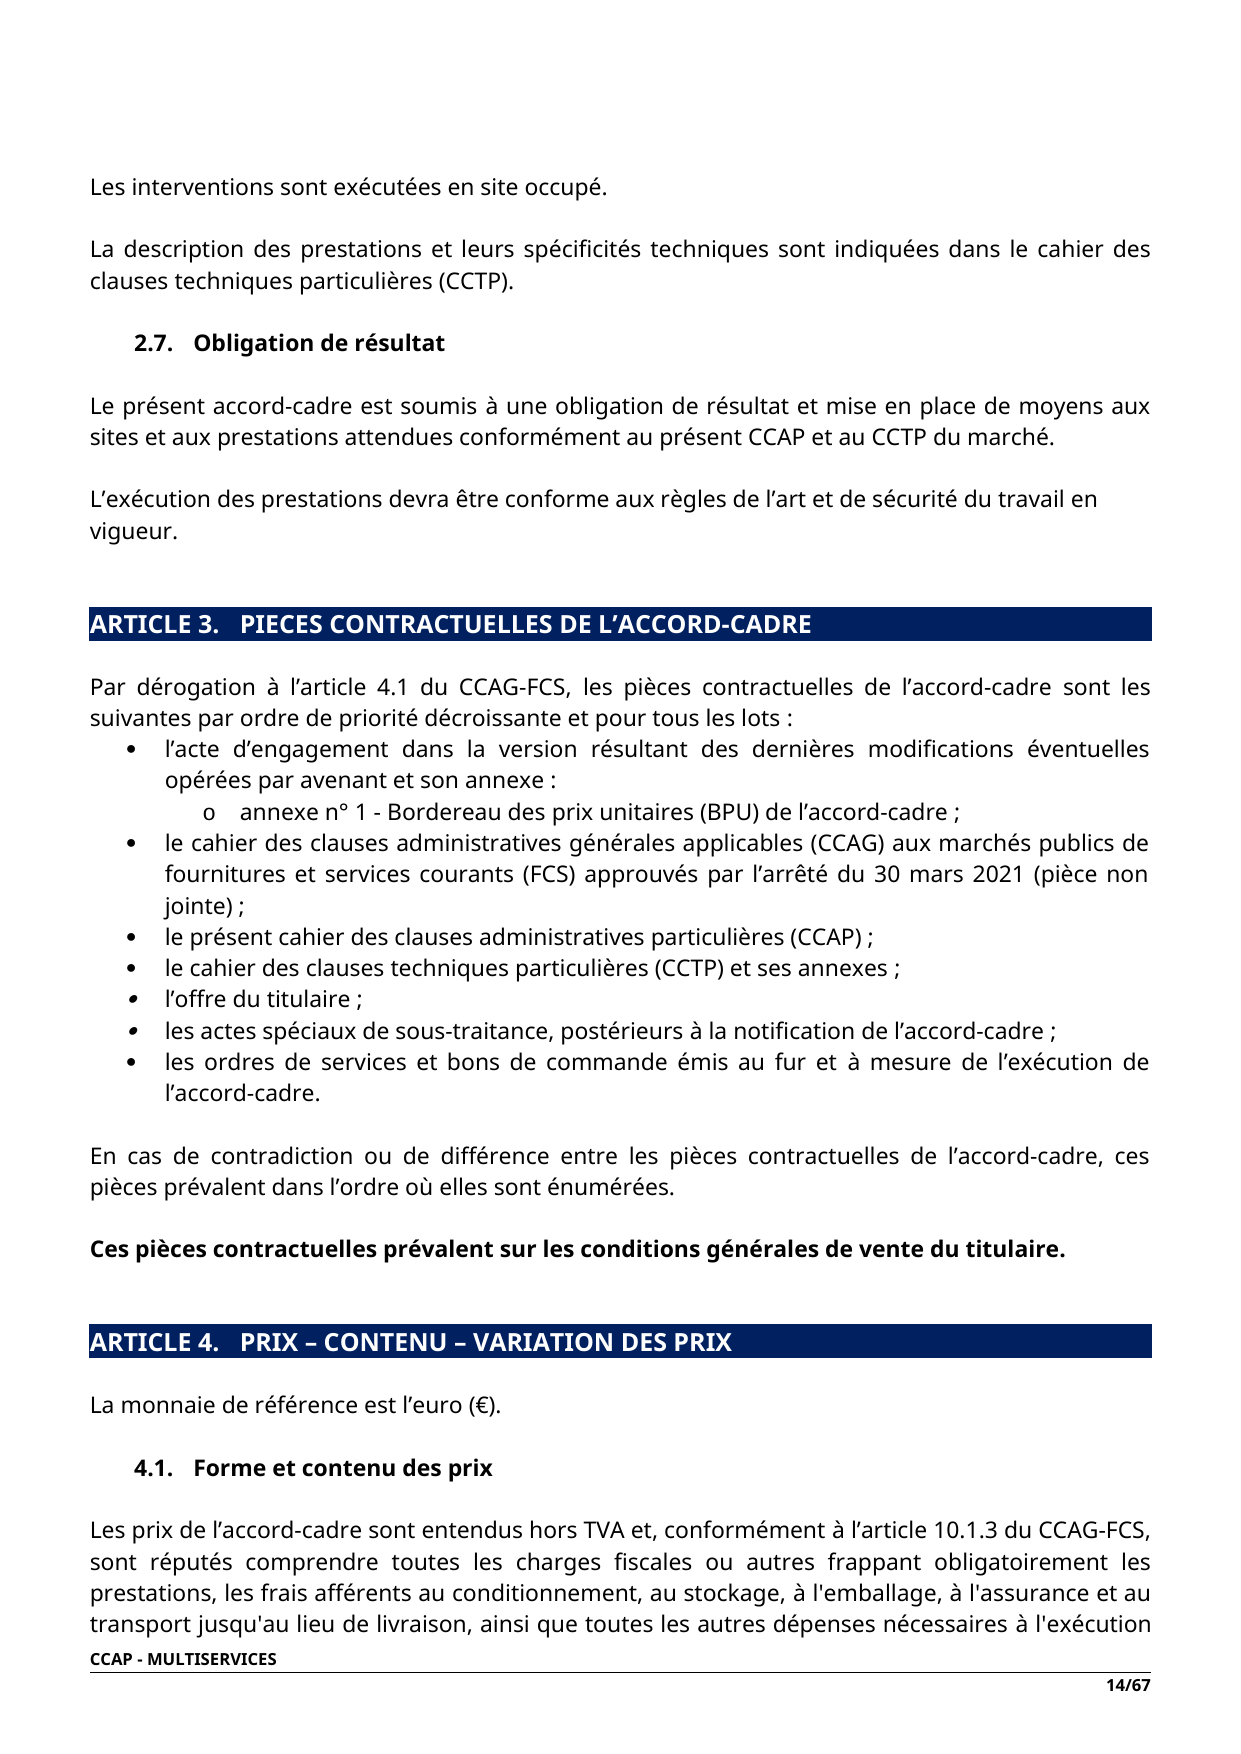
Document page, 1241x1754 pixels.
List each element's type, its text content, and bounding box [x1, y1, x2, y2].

list les ordres de services et bons de commande émis au fur et à mesure de l’exécution de l’accord-cadre. [127, 1046, 1151, 1108]
list annexe n° 1 - Bordereau des prix unitaires (BPU) de l’accord-cadre ; [202, 796, 1151, 827]
text Par dérogation à l’article 4.1 du CCAG-FCS, les pièces contractuelles de l’accord-cadre sont les suivantes par ordre de priorité décroissante et pour tous les lots : [89, 671, 1151, 733]
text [89, 1514, 1152, 1639]
text Ces pièces contractuelles prévalent sur les conditions générales de vente du titulaire. [89, 1233, 1151, 1264]
text L’exécution des prestations devra être conforme aux règles de l’art et de sécurité du travail en vigueur. [89, 483, 1152, 546]
text Le présent accord-cadre est soumis à une obligation de résultat et mise en place de moyens aux sites et aux prestations attendues conformément au présent CCAP et au CCTP du marché. [89, 389, 1152, 452]
list Obligation de résultat [134, 327, 1152, 358]
list le présent cahier des clauses administratives particulières (CCAP) ; [127, 921, 1151, 952]
text La monnaie de référence est l’euro (€). [89, 1389, 1151, 1421]
list le cahier des clauses administratives générales applicables (CCAG) aux marchés publics de fournitures et services courants (FCS) approuvés par l’arrêté du 30 mars 2021 (pièce non jointe) ; [127, 827, 1151, 921]
list PIECES CONTRACTUELLES DE L’ACCORD-CADRE [89, 607, 1152, 641]
list PRIX – CONTENU – VARIATION DES PRIX [89, 1324, 1152, 1358]
text Les interventions sont exécutées en site occupé. [89, 171, 1152, 202]
text En cas de contradiction ou de différence entre les pièces contractuelles de l’accord-cadre, ces pièces prévalent dans l’ordre où elles sont énumérées. [89, 1139, 1151, 1202]
list l’offre du titulaire ; [127, 983, 1151, 1014]
list le cahier des clauses techniques particulières (CCTP) et ses annexes ; [127, 952, 1151, 983]
list les actes spéciaux de sous-traitance, postérieurs à la notification de l’accord-cadre ; [127, 1014, 1151, 1046]
list Forme et contenu des prix [134, 1452, 1152, 1483]
list l’acte d’engagement dans la version résultant des dernières modifications éventuelles opérées par avenant et son annexe : [127, 733, 1151, 796]
text La description des prestations et leurs spécificités techniques sont indiquées dans le cahier des clauses techniques particulières (CCTP). [89, 233, 1152, 296]
